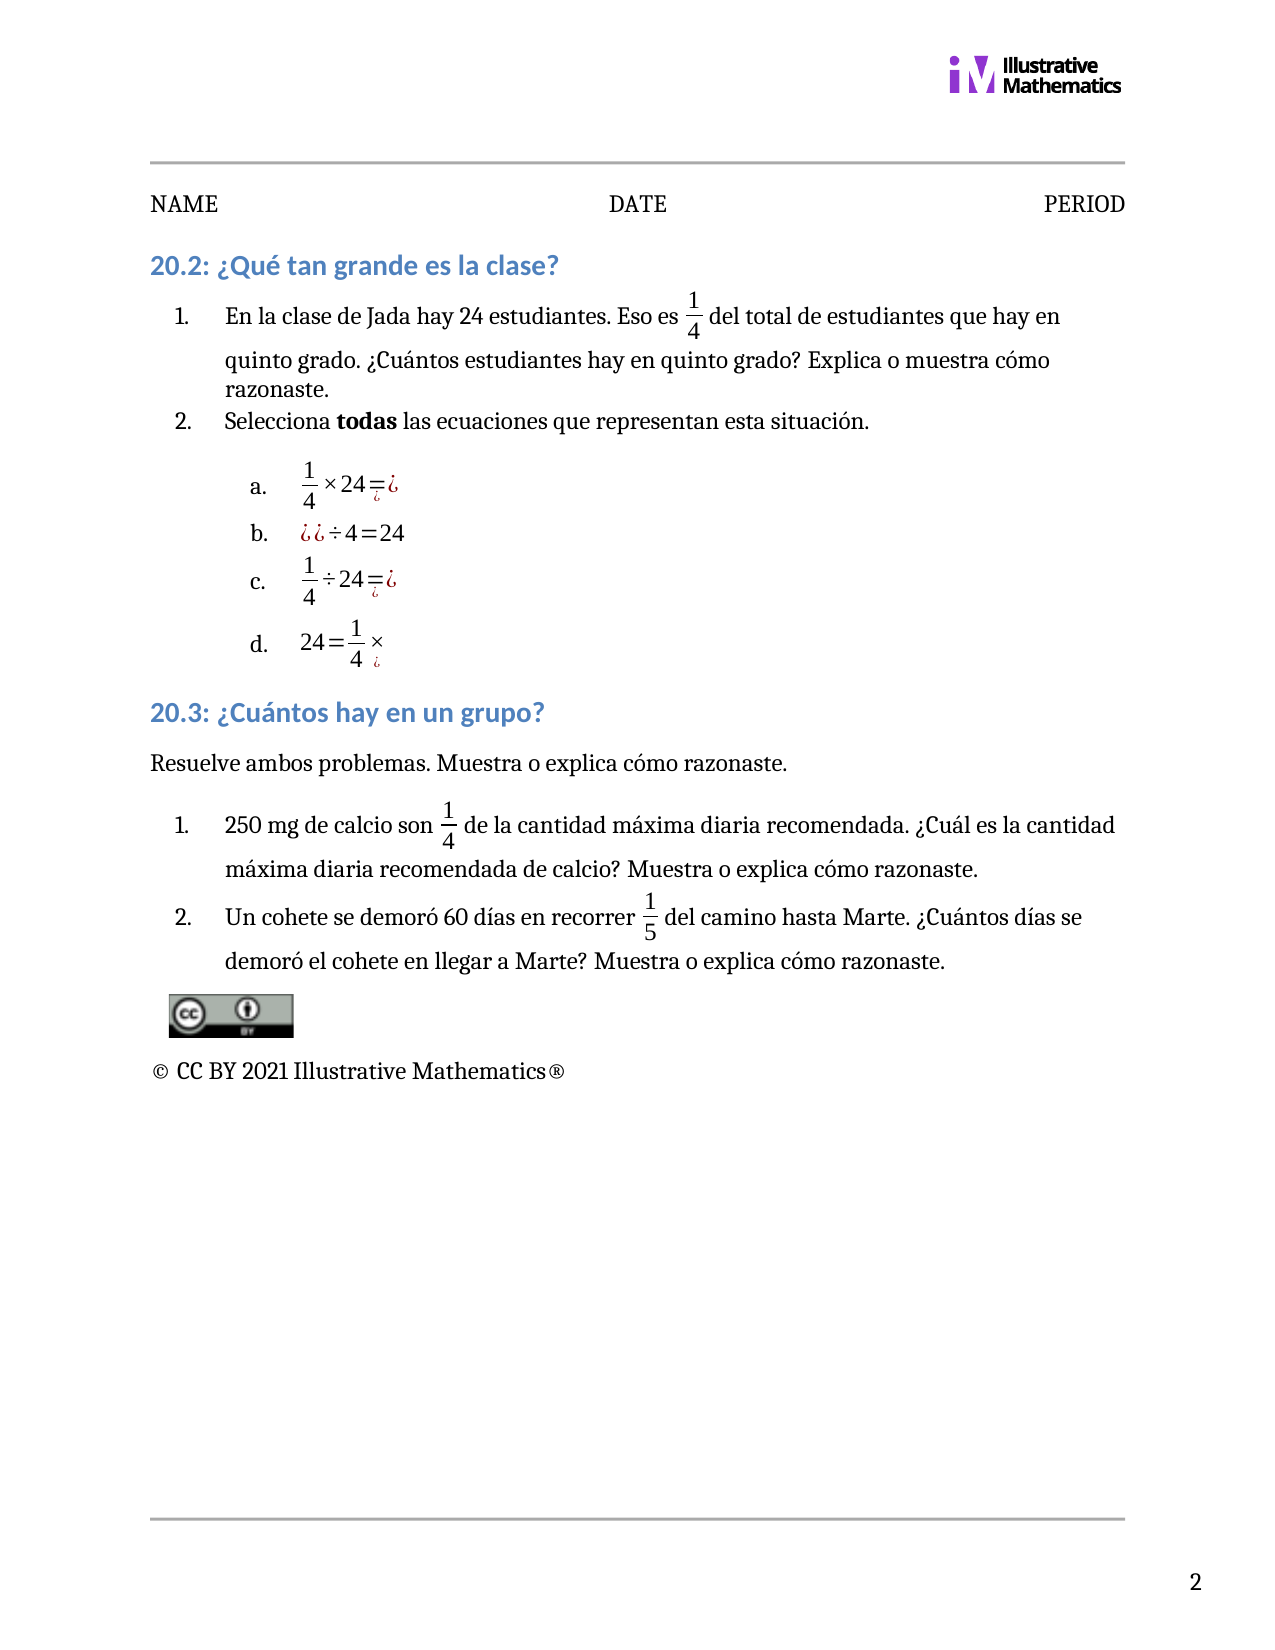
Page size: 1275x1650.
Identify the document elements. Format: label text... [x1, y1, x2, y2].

picture [949, 55, 1121, 93]
list Un cohete se demoró 60 días en recorrer del camino hasta Marte. ¿Cuántos días se demoró el cohete en llegar a Marte? Muestra o explica cómo razonaste. [175, 888, 1125, 975]
picture [168, 994, 294, 1038]
list Selecciona todas las ecuaciones que representan esta situación. [175, 407, 1125, 436]
subtitle 20.2: ¿Qué tan grande es la clase? [150, 247, 1125, 283]
subtitle 20.3: ¿Cuántos hay en un grupo? [150, 694, 1125, 730]
text © CC BY 2021 Illustrative Mathematics® [150, 1057, 1125, 1085]
text Resuelve ambos problemas. Muestra o explica cómo razonaste. [150, 749, 1125, 777]
list 250 mg de calcio son de la cantidad máxima diaria recomendada. ¿Cuál es la cantidad máxima diaria recomendada de calcio? Muestra o explica cómo razonaste. [175, 796, 1125, 884]
list En la clase de Jada hay 24 estudiantes. Eso es del total de estudiantes que hay en quinto grado. ¿Cuántos estudiantes hay en quinto grado? Explica o muestra cómo razonaste. [175, 287, 1125, 403]
